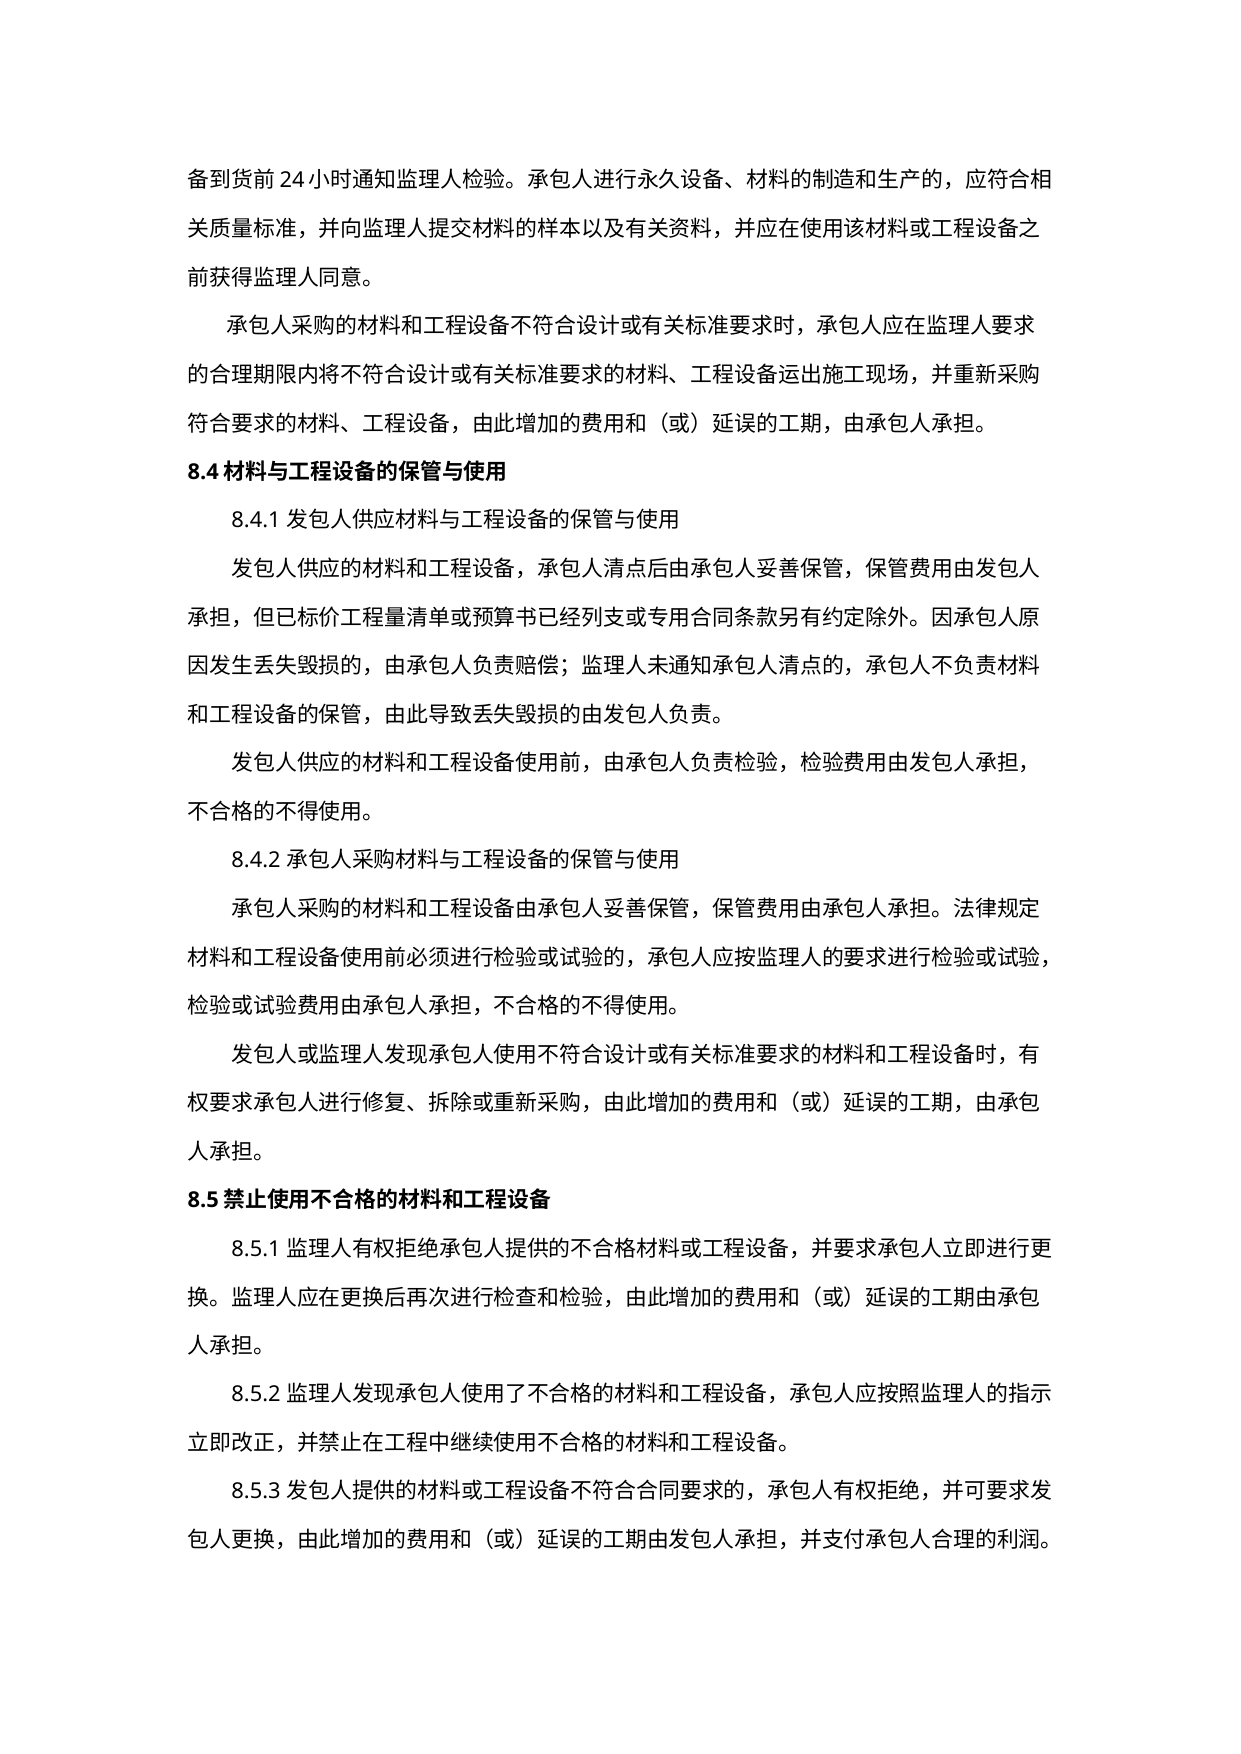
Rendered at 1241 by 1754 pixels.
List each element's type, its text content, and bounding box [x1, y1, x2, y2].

text 承包人采购的材料和工程设备不符合设计或有关标准要求时，承包人应在监理人要求的合理期限内将不符合设计或有关标准要求的材料、工程设备运出施工现场，并重新采购符合要求的材料、工程设备，由此增加的费用和（或）延误的工期，由承包人承担。 [187, 308, 1053, 438]
text 8.5.3 发包人提供的材料或工程设备不符合合同要求的，承包人有权拒绝，并可要求发包人更换，由此增加的费用和（或）延误的工期由发包人承担，并支付承包人合理的利润。 [187, 1473, 1053, 1554]
text 8.4.2 承包人采购材料与工程设备的保管与使用 [187, 842, 1053, 874]
text 8.4.1 发包人供应材料与工程设备的保管与使用 [187, 502, 1053, 534]
text 发包人供应的材料和工程设备，承包人清点后由承包人妥善保管，保管费用由发包人承担，但已标价工程量清单或预算书已经列支或专用合同条款另有约定除外。因承包人原因发生丢失毁损的，由承包人负责赔偿；监理人未通知承包人清点的，承包人不负责材料和工程设备的保管，由此导致丢失毁损的由发包人负责。 [187, 550, 1053, 729]
text 承包人采购的材料和工程设备由承包人妥善保管，保管费用由承包人承担。法律规定材料和工程设备使用前必须进行检验或试验的，承包人应按监理人的要求进行检验或试验，检验或试验费用由承包人承担，不合格的不得使用。 [187, 890, 1053, 1020]
text 8.5.1 监理人有权拒绝承包人提供的不合格材料或工程设备，并要求承包人立即进行更换。监理人应在更换后再次进行检查和检验，由此增加的费用和（或）延误的工期由承包人承担。 [187, 1230, 1053, 1360]
text 8.5.2 监理人发现承包人使用了不合格的材料和工程设备，承包人应按照监理人的指示立即改正，并禁止在工程中继续使用不合格的材料和工程设备。 [187, 1376, 1053, 1457]
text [187, 162, 1053, 292]
text 8.5禁止使用不合格的材料和工程设备 [187, 1182, 1053, 1214]
text 发包人供应的材料和工程设备使用前，由承包人负责检验，检验费用由发包人承担，不合格的不得使用。 [187, 745, 1053, 826]
text 发包人或监理人发现承包人使用不符合设计或有关标准要求的材料和工程设备时，有权要求承包人进行修复、拆除或重新采购，由此增加的费用和（或）延误的工期，由承包人承担。 [187, 1036, 1053, 1166]
text 8.4材料与工程设备的保管与使用 [187, 454, 1053, 486]
